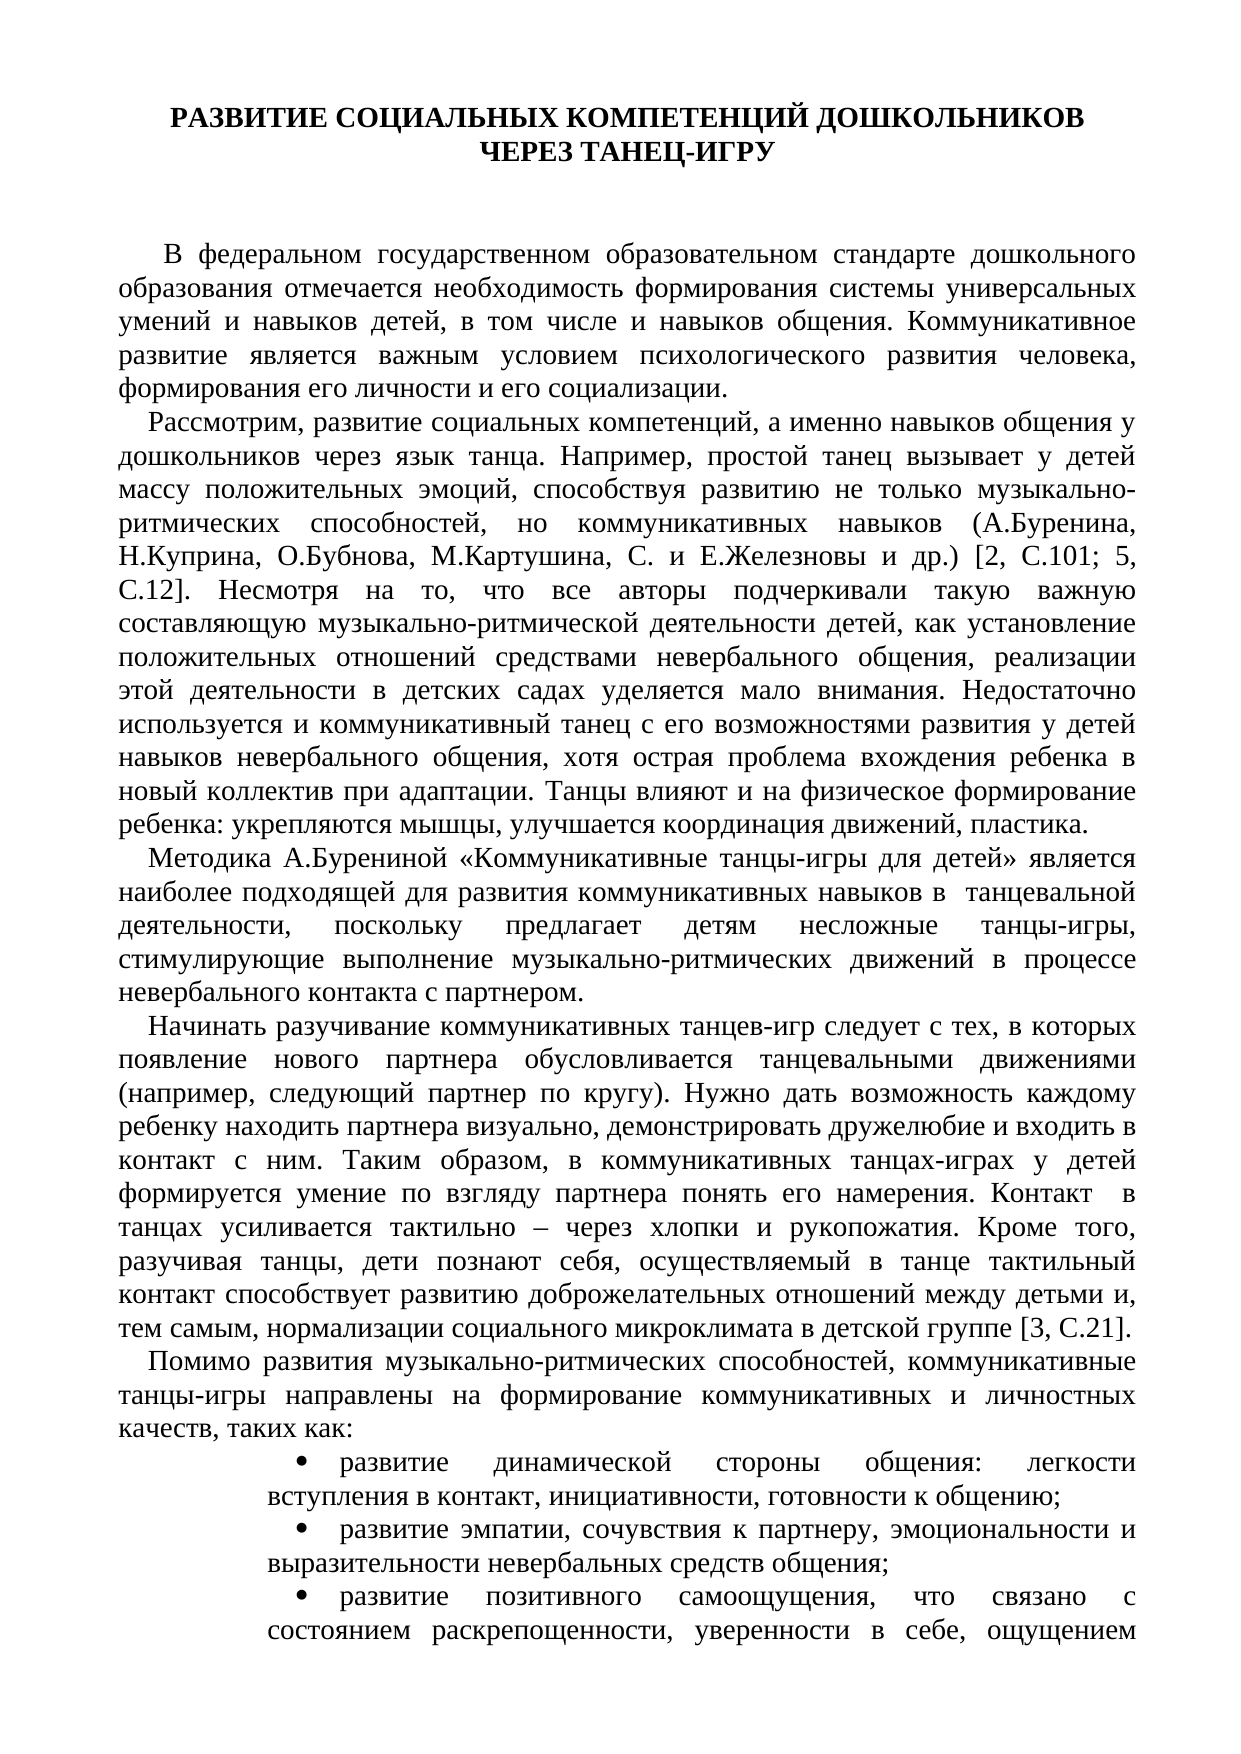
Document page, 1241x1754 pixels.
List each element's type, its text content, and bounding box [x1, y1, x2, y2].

text Методика А.Бурениной «Коммуникативные танцы-игры для детей» является наиболее подходящей для развития коммуникативных навыков в танцевальной деятельности, поскольку предлагает детям несложные танцы-игры, стимулирующие выполнение музыкально-ритмических движений в процессе невербального контакта с партнером. [118, 840, 1137, 1008]
text В федеральном государственном образовательном стандарте дошкольного образования отмечается необходимость формирования системы универсальных умений и навыков детей, в том числе и навыков общения. Коммуникативное развитие является важным условием психологического развития человека, формирования его личности и его социализации. [118, 236, 1137, 404]
list развитие эмпатии, сочувствия к партнеру, эмоциональности и выразительности невербальных средств общения; [267, 1511, 1137, 1578]
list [267, 1578, 1137, 1646]
text Помимо развития музыкально-ритмических способностей, коммуникативные танцы-игры направлены на формирование коммуникативных и личностных качеств, таких как: [118, 1343, 1137, 1444]
text РАЗВИТИЕ СОЦИАЛЬНЫХ КОМПЕТЕНЦИЙ ДОШКОЛЬНИКОВ [118, 100, 1137, 134]
list развитие динамической стороны общения: легкости вступления в контакт, инициативности, готовности к общению; [267, 1444, 1137, 1511]
text ЧЕРЕЗ ТАНЕЦ-ИГРУ [118, 134, 1137, 167]
text Начинать разучивание коммуникативных танцев-игр следует с тех, в которых появление нового партнера обусловливается танцевальными движениями (например, следующий партнер по кругу). Нужно дать возможность каждому ребенку находить партнера визуально, демонстрировать дружелюбие и входить в контакт с ним. Таким образом, в коммуникативных танцах-играх у детей формируется умение по взгляду партнера понять его намерения. Контакт в танцах усиливается тактильно – через хлопки и рукопожатия. Кроме того, разучивая танцы, дети познают себя, осуществляемый в танце тактильный контакт способствует развитию доброжелательных отношений между детьми и, тем самым, нормализации социального микроклимата в детской группе [3, С.21]. [118, 1008, 1137, 1343]
text Рассмотрим, развитие социальных компетенций, а именно навыков общения у дошкольников через язык танца. Например, простой танец вызывает у детей массу положительных эмоций, способствуя развитию не только музыкально-ритмических способностей, но коммуникативных навыков (А.Буренина, Н.Куприна, О.Бубнова, М.Картушина, С. и Е.Железновы и др.) [2, С.101; 5, С.12]. Несмотря на то, что все авторы подчеркивали такую важную составляющую музыкально-ритмической деятельности детей, как установление положительных отношений средствами невербального общения, реализации этой деятельности в детских садах уделяется мало внимания. Недостаточно используется и коммуникативный танец с его возможностями развития у детей навыков невербального общения, хотя острая проблема вхождения ребенка в новый коллектив при адаптации. Танцы влияют и на физическое формирование ребенка: укрепляются мышцы, улучшается координация движений, пластика. [118, 404, 1137, 840]
